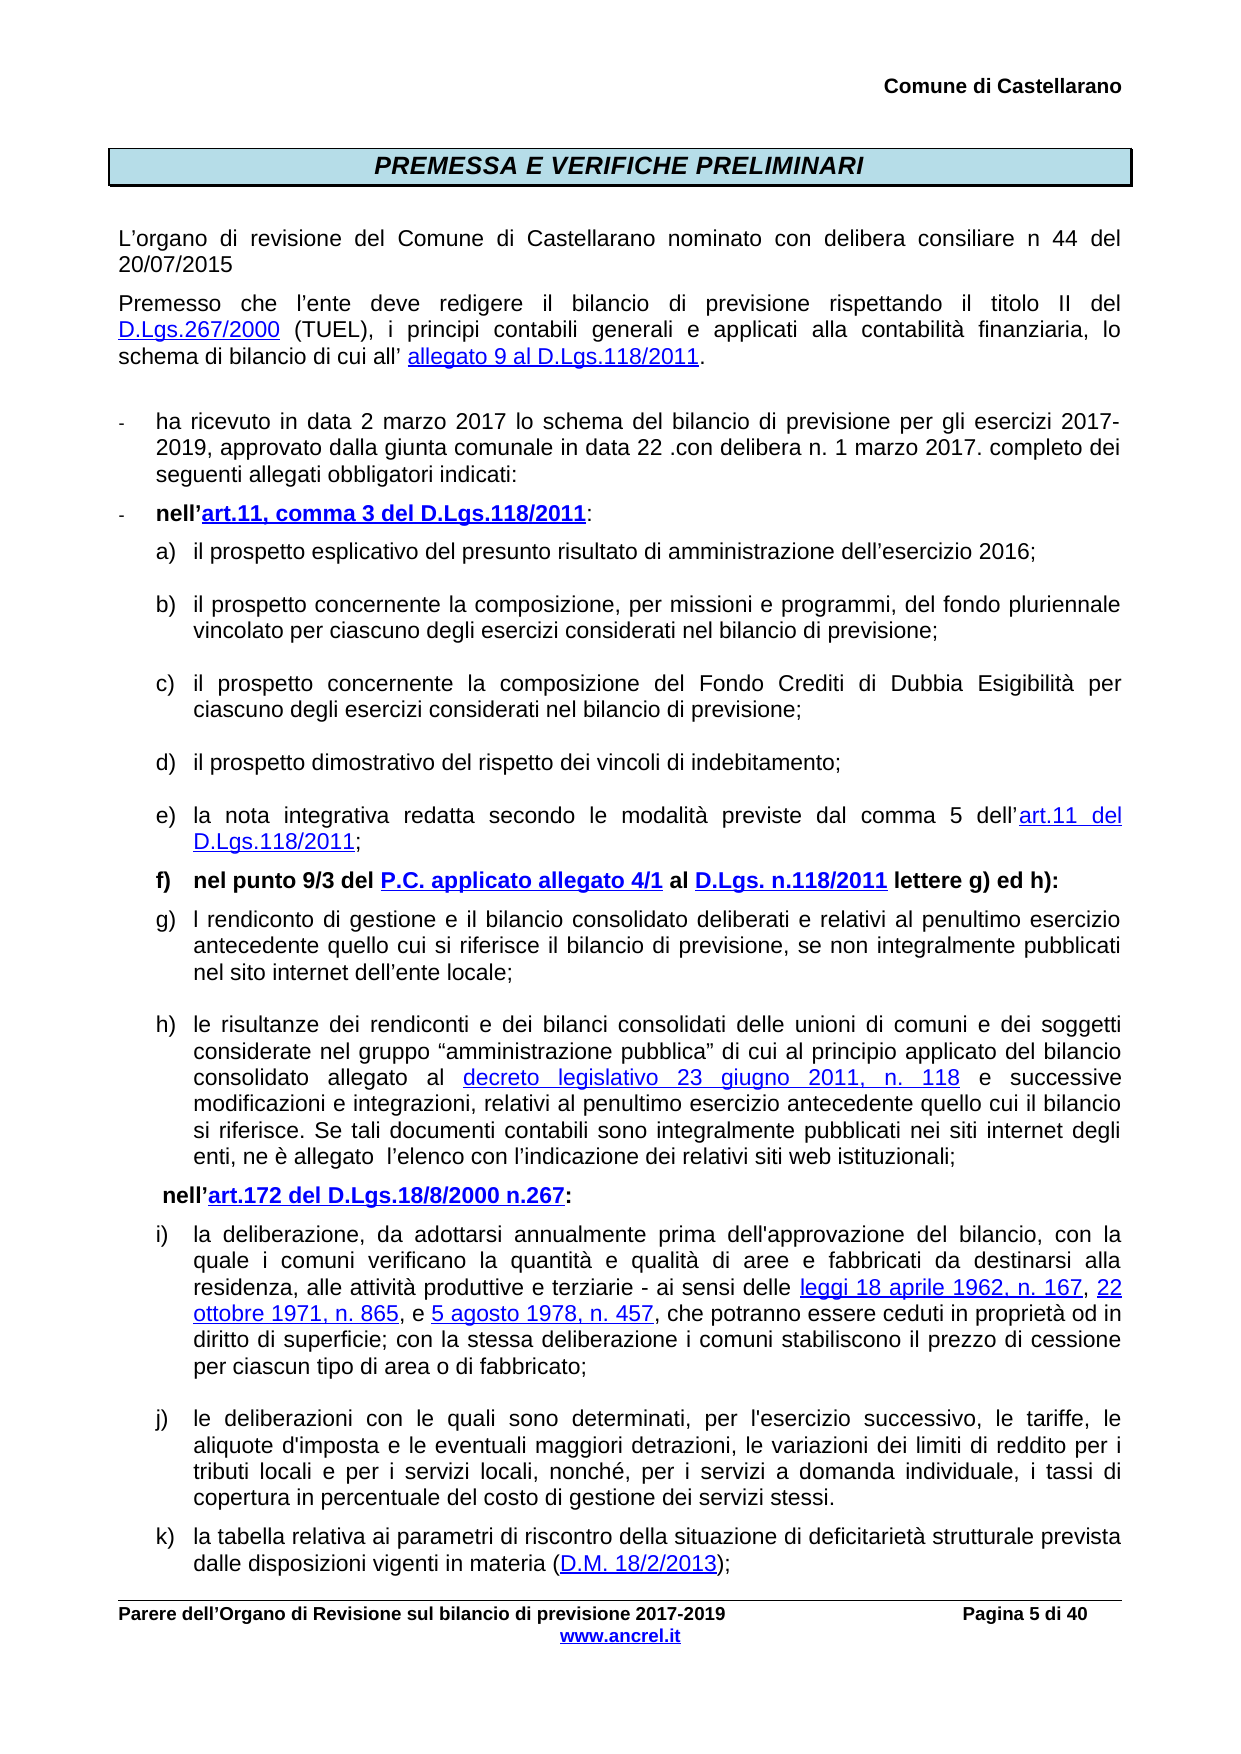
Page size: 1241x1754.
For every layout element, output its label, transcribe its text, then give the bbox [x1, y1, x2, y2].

text L’organo di revisione del Comune di Castellarano nominato con delibera consiliare n 44 del 20/07/2015 [118, 225, 1122, 277]
list la tabella relativa ai parametri di riscontro della situazione di deficitarietà strutturale prevista dalle disposizioni vigenti in materia (D.M. 18/2/2013); [156, 1523, 1122, 1576]
list la nota integrativa redatta secondo le modalità previste dal comma 5 dell’art.11 del D.Lgs.118/2011; [156, 802, 1122, 854]
list le deliberazioni con le quali sono determinati, per l'esercizio successivo, le tariffe, le aliquote d'imposta e le eventuali maggiori detrazioni, le variazioni dei limiti di reddito per i tributi locali e per i servizi locali, nonché, per i servizi a domanda individuale, i tassi di copertura in percentuale del costo di gestione dei servizi stessi. [156, 1405, 1122, 1511]
text Premesso che l’ente deve redigere il bilancio di previsione rispettando il titolo II del D.Lgs.267/2000 (TUEL), i principi contabili generali e applicati alla contabilità finanziaria, lo schema di bilancio di cui all’ allegato 9 al D.Lgs.118/2011. [118, 290, 1122, 369]
list nell’art.11, comma 3 del D.Lgs.118/2011: [118, 499, 1122, 526]
list ha ricevuto in data 2 marzo 2017 lo schema del bilancio di previsione per gli esercizi 2017-2019, approvato dalla giunta comunale in data 22 .con delibera n. 1 marzo 2017. completo dei seguenti allegati obbligatori indicati: [118, 408, 1122, 487]
list il prospetto concernente la composizione del Fondo Crediti di Dubbia Esigibilità per ciascuno degli esercizi considerati nel bilancio di previsione; [156, 670, 1122, 723]
list il prospetto concernente la composizione, per missioni e programmi, del fondo pluriennale vincolato per ciascuno degli esercizi considerati nel bilancio di previsione; [156, 591, 1122, 644]
list nel punto 9/3 del P.C. applicato allegato 4/1 al D.Lgs. n.118/2011 lettere g) ed h): [156, 867, 1122, 893]
list la deliberazione, da adottarsi annualmente prima dell'approvazione del bilancio, con la quale i comuni verificano la quantità e qualità di aree e fabbricati da destinarsi alla residenza, alle attività produttive e terziarie - ai sensi delle leggi 18 aprile 1962, n. 167, 22 ottobre 1971, n. 865, e 5 agosto 1978, n. 457, che potranno essere ceduti in proprietà od in diritto di superficie; con la stessa deliberazione i comuni stabiliscono il prezzo di cessione per ciascun tipo di area o di fabbricato; [156, 1221, 1122, 1379]
list il prospetto esplicativo del presunto risultato di amministrazione dell’esercizio 2016; [156, 538, 1122, 565]
subtitle PREMESSA E VERIFICHE PRELIMINARI [110, 149, 1130, 184]
list il prospetto dimostrativo del rispetto dei vincoli di indebitamento; [156, 749, 1122, 776]
list le risultanze dei rendiconti e dei bilanci consolidati delle unioni di comuni e dei soggetti considerate nel gruppo “amministrazione pubblica” di cui al principio applicato del bilancio consolidato allegato al decreto legislativo 23 giugno 2011, n. 118 e successive modificazioni e integrazioni, relativi al penultimo esercizio antecedente quello cui il bilancio si riferisce. Se tali documenti contabili sono integralmente pubblicati nei siti internet degli enti, ne è allegato l’elenco con l’indicazione dei relativi siti web istituzionali; [156, 1011, 1122, 1169]
text nell’art.172 del D.Lgs.18/8/2000 n.267: [156, 1182, 1122, 1208]
list l rendiconto di gestione e il bilancio consolidato deliberati e relativi al penultimo esercizio antecedente quello cui si riferisce il bilancio di previsione, se non integralmente pubblicati nel sito internet dell’ente locale; [156, 906, 1122, 985]
